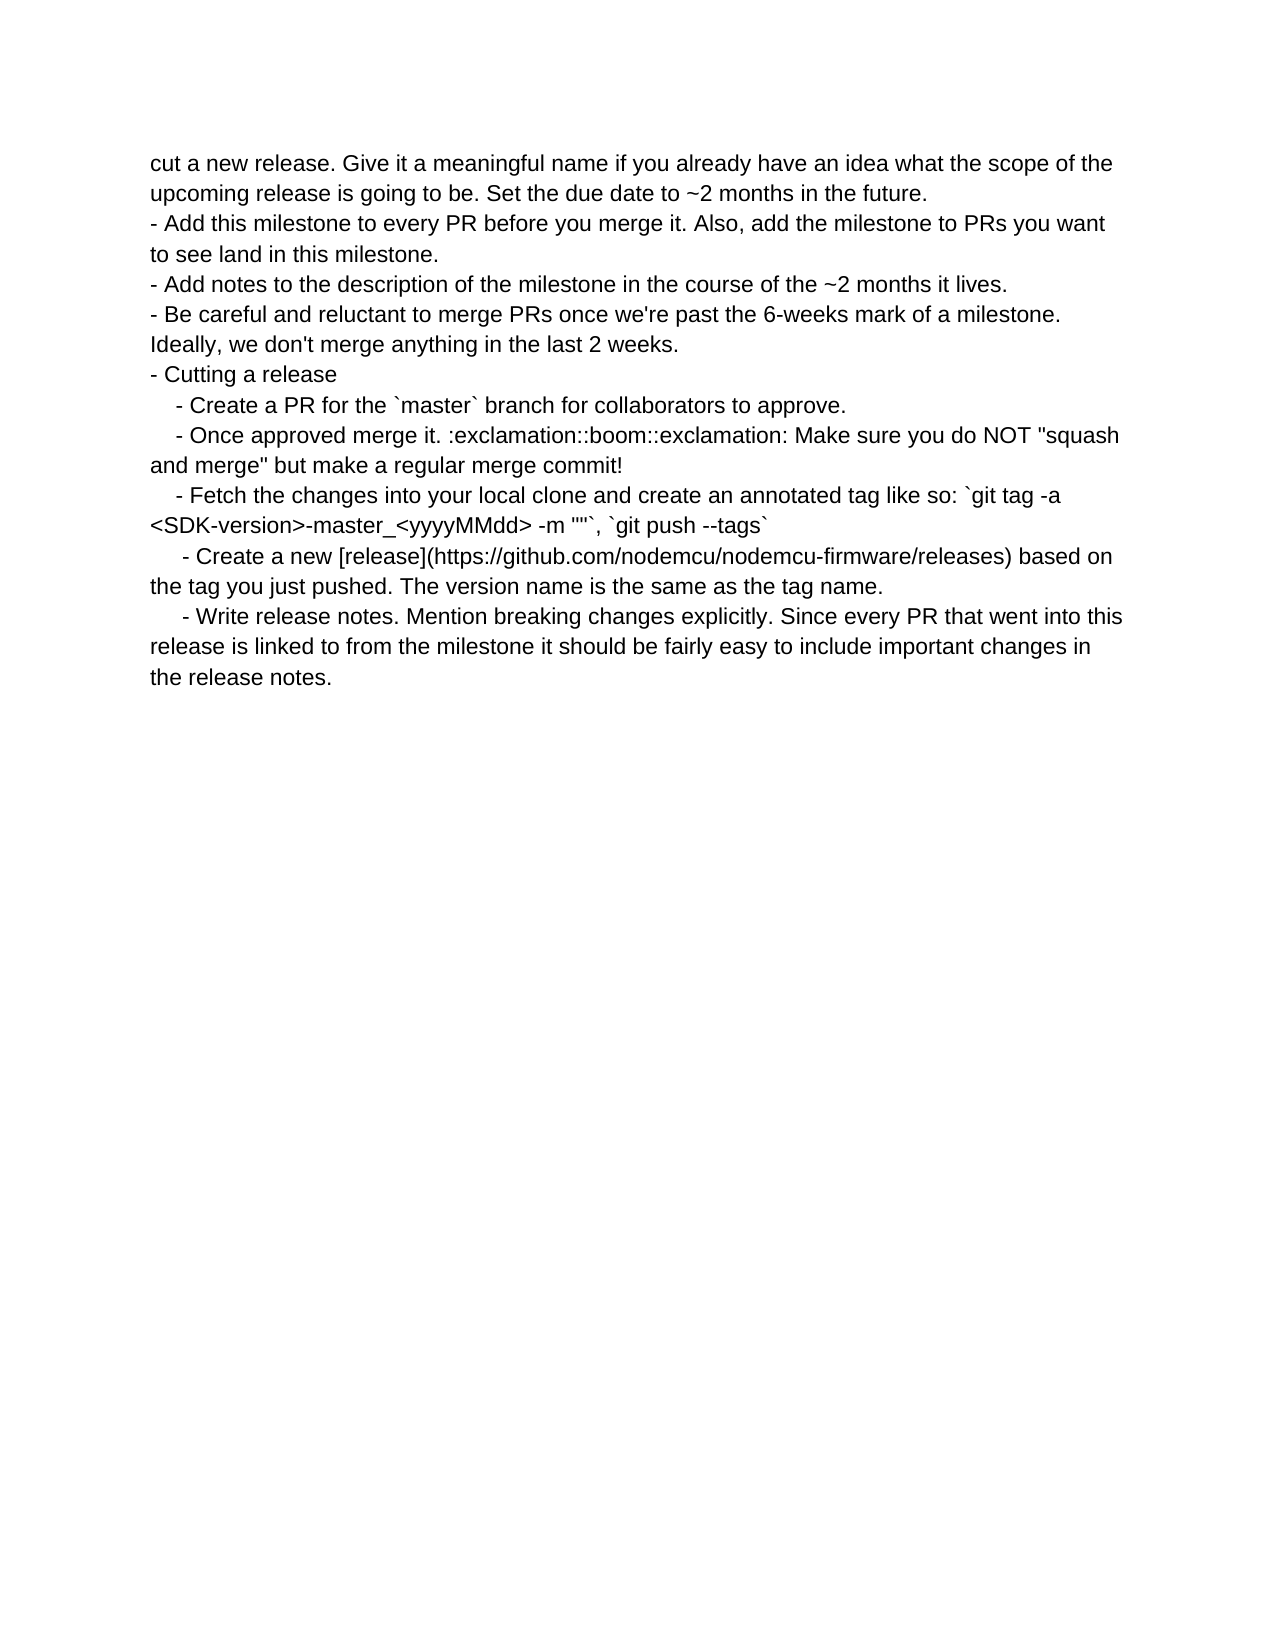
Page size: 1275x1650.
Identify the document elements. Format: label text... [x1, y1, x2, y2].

text - Cutting a release [150, 361, 1125, 388]
text - Write release notes. Mention breaking changes explicitly. Since every PR that went into this release is linked to from the milestone it should be fairly easy to include important changes in the release notes. [150, 603, 1125, 690]
text - Create a new [release](https://github.com/nodemcu/nodemcu-firmware/releases) based on the tag you just pushed. The version name is the same as the tag name. [150, 543, 1125, 599]
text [150, 150, 1125, 207]
text - Once approved merge it. :exclamation::boom::exclamation: Make sure you do NOT "squash and merge" but make a regular merge commit! [150, 422, 1125, 478]
text - Fetch the changes into your local clone and create an annotated tag like so: `git tag -a <SDK-version>-master_<yyyyMMdd> -m ""`, `git push --tags` [150, 482, 1125, 539]
text - Be careful and reluctant to merge PRs once we're past the 6-weeks mark of a milestone. Ideally, we don't merge anything in the last 2 weeks. [150, 301, 1125, 358]
text - Create a PR for the `master` branch for collaborators to approve. [150, 392, 1125, 418]
text - Add notes to the description of the milestone in the course of the ~2 months it lives. [150, 271, 1125, 297]
text - Add this milestone to every PR before you merge it. Also, add the milestone to PRs you want to see land in this milestone. [150, 210, 1125, 267]
